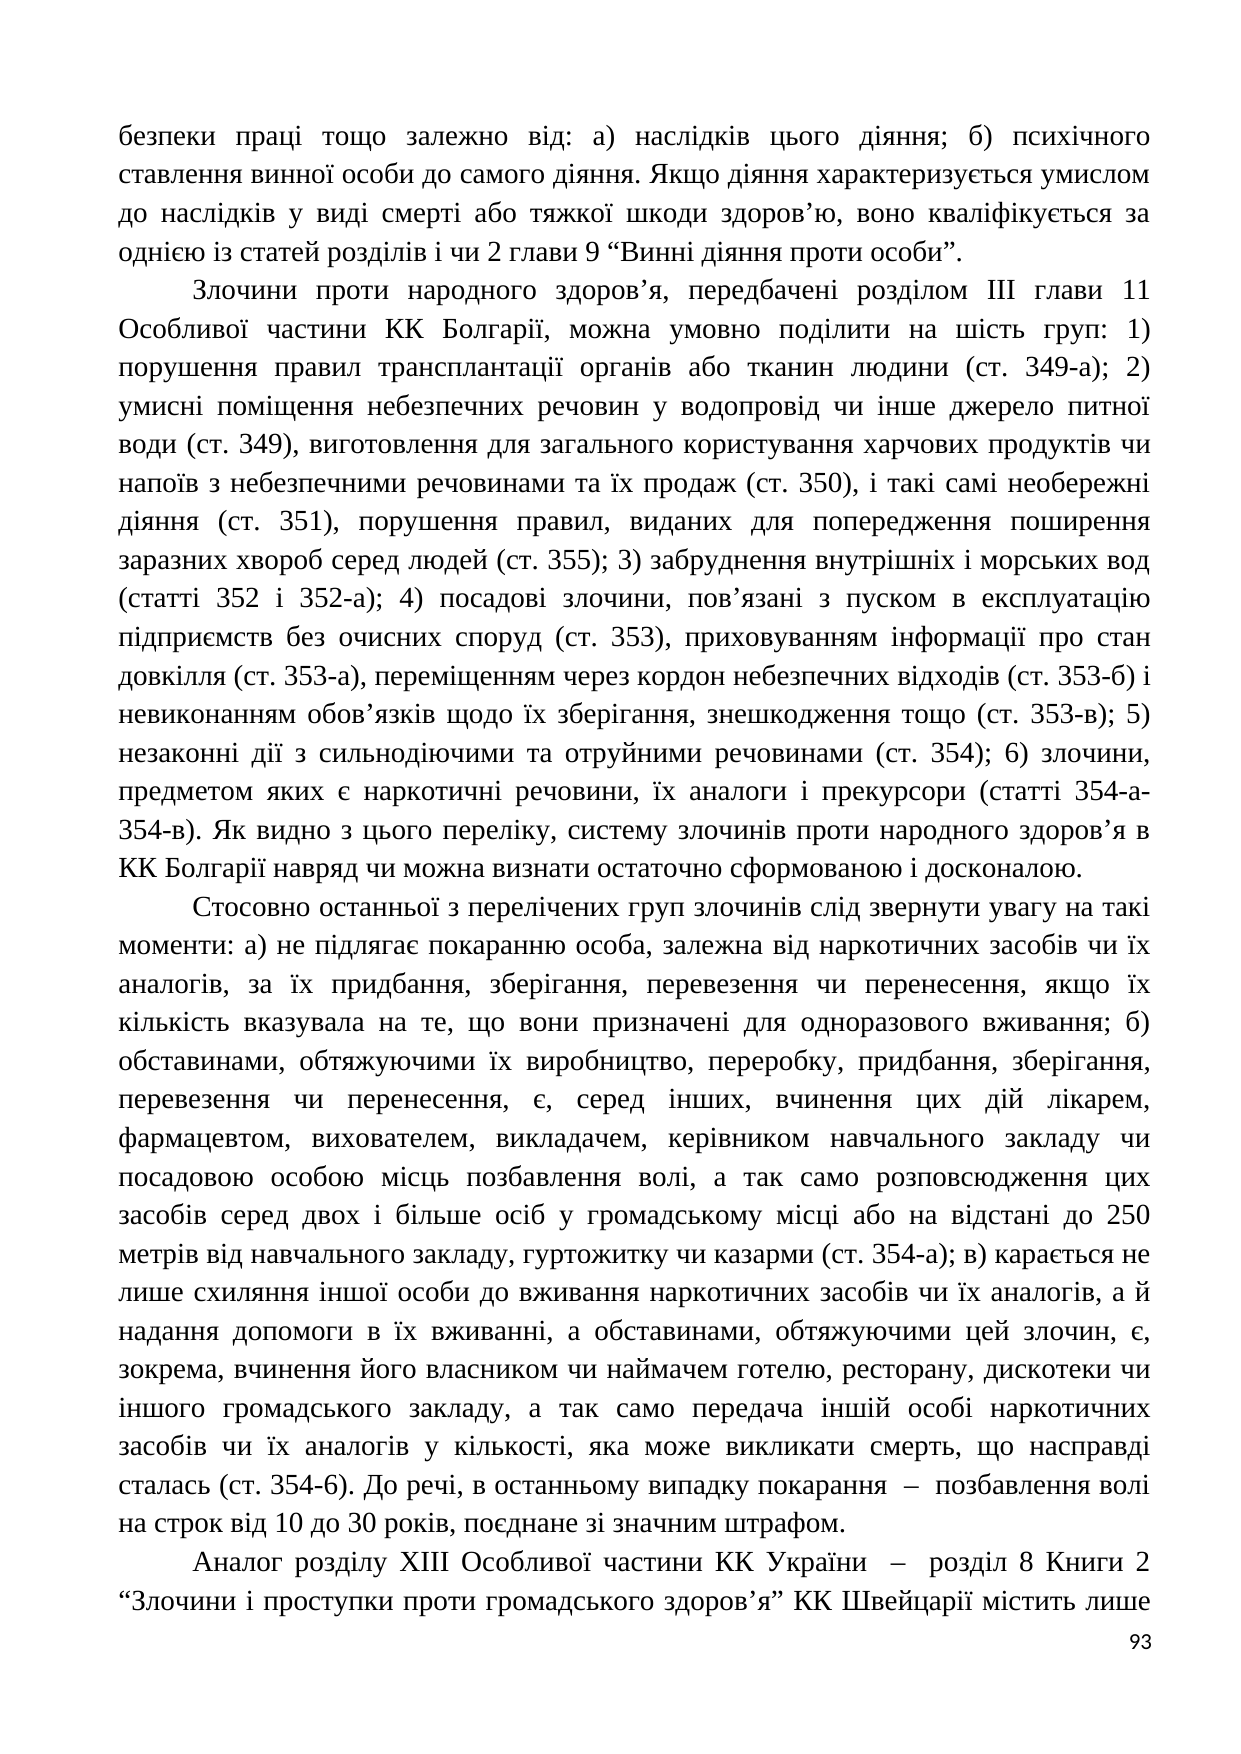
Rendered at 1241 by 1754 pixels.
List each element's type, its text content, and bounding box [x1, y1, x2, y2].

text Стосовно останньої з перелічених груп злочинів слід звернути увагу на такі моменти: а) не підлягає покаранню особа, залежна від наркотичних засобів чи їх аналогів, за їх придбання, зберігання, перевезення чи перенесення, якщо їх кількість вказувала на те, що вони призначені для одноразового вживання; б) обставинами, обтяжуючими їх виробництво, переробку, придбання, зберігання, перевезення чи перенесення, є, серед інших, вчинення цих дій лікарем, фармацевтом, вихователем, викладачем, керівником навчального закладу чи посадовою особою місць позбавлення волі, а так само розповсюдження цих засобів серед двох і більше осіб у громадському місці або на відстані до 250 метрів від навчального закладу, гуртожитку чи казарми (ст. 354-а); в) карається не лише схиляння іншої особи до вживання наркотичних засобів чи їх аналогів, а й надання допомоги в їх вживанні, а обставинами, обтяжуючими цей злочин, є, зокрема, вчинення його власником чи наймачем готелю, ресторану, дискотеки чи іншого громадського закладу, а так само передача іншій особі наркотичних засобів чи їх аналогів у кількості, яка може викликати смерть, що насправді сталась (ст. 354-6). До речі, в останньому випадку покарання – позбавлення волі на строк від 10 до 30 років, поєднане зі значним штрафом. [118, 889, 1152, 1539]
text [118, 118, 1152, 267]
text Злочини проти народного здоров’я, передбачені розділом III глави 11 Особливої частини КК Болгарії, можна умовно поділити на шість груп: 1) порушення правил трансплантації органів або тканин людини (ст. 349-а); 2) умисні поміщення небезпечних речовин у водопровід чи інше джерело питної води (ст. 349), виготовлення для загального користування харчових продуктів чи напоїв з небезпечними речовинами та їх продаж (ст. 350), і такі самі необережні діяння (ст. 351), порушення правил, виданих для попередження поширення заразних хвороб серед людей (ст. 355); 3) забруднення внутрішніх і морських вод (статті 352 і 352-а); 4) посадові злочини, пов’язані з пуском в експлуатацію підприємств без очисних споруд (ст. 353), приховуванням інформації про стан довкілля (ст. 353-а), переміщенням через кордон небезпечних відходів (ст. 353-б) і невиконанням обов’язків щодо їх зберігання, знешкодження тощо (ст. 353-в); 5) незаконні дії з сильнодіючими та отруйними речовинами (ст. 354); 6) злочини, предметом яких є наркотичні речовини, їх аналоги і прекурсори (статті 354-а- 354-в). Як видно з цього переліку, систему злочинів проти народного здоров’я в КК Болгарії навряд чи можна визнати остаточно сформованою і досконалою. [118, 272, 1152, 884]
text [118, 1544, 1152, 1616]
